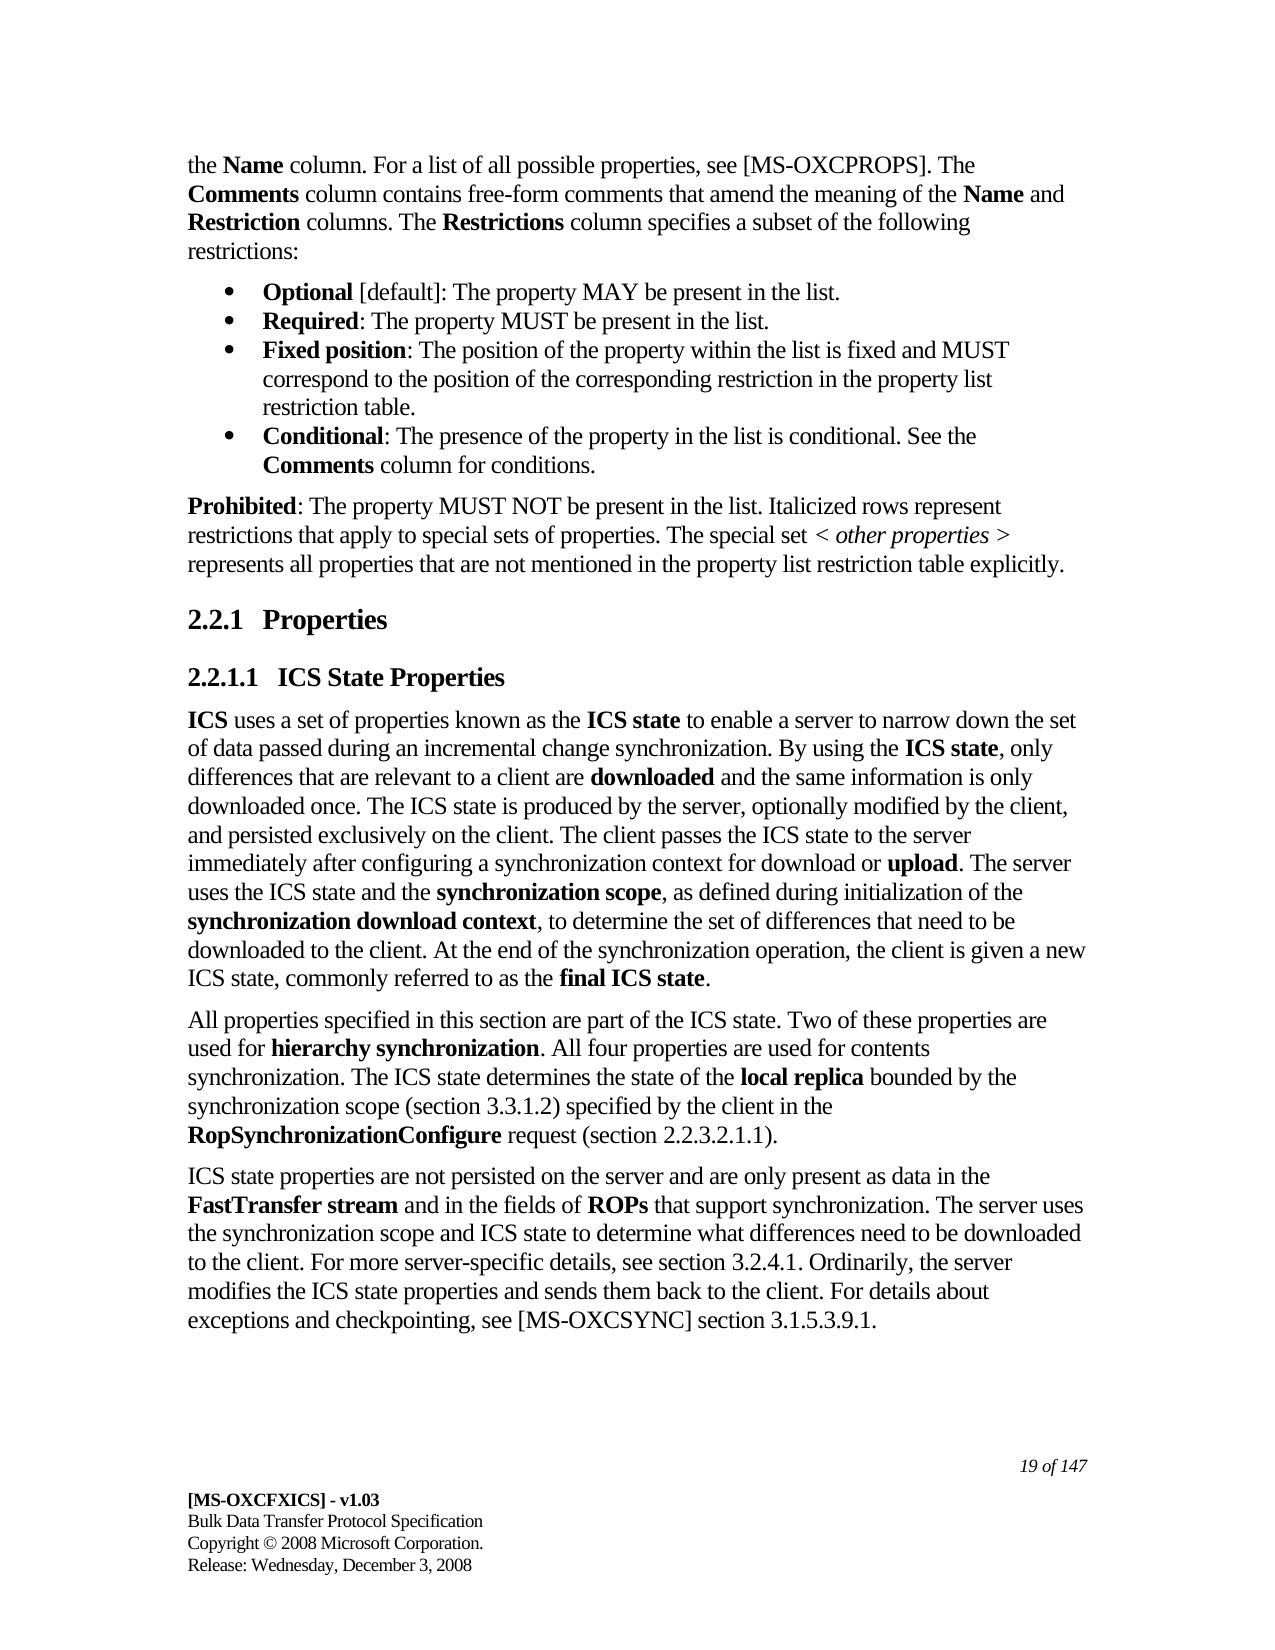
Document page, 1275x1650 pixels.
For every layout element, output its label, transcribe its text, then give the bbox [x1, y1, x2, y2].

text ICS state properties are not persisted on the server and are only present as data in the FastTransfer stream and in the fields of ROPs that support synchronization. The server uses the synchronization scope and ICS state to determine what differences need to be downloaded to the client. For more server-specific details, see section 3.2.4.1. Ordinarily, the server modifies the ICS state properties and sends them back to the client. For details about exceptions and checkpointing, see [MS-OXCSYNC] section 3.1.5.3.9.1. [187, 1161, 1087, 1333]
list Fixed position: The position of the property within the list is fixed and MUST correspond to the position of the corresponding restriction in the property list restriction table. [225, 335, 1087, 421]
subtitle Properties [187, 602, 1087, 636]
text All properties specified in this section are part of the ICS state. Two of these properties are used for hierarchy synchronization. All four properties are used for contents synchronization. The ICS state determines the state of the local replica bounded by the synchronization scope (section 3.3.1.2) specified by the client in the RopSynchronizationConfigure request (section 2.2.3.2.1.1). [187, 1005, 1087, 1148]
list Optional [default]: The property MAY be present in the list. [225, 277, 1087, 306]
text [187, 150, 1087, 265]
subtitle Properties [187, 661, 1087, 692]
text Prohibited: The property MUST NOT be present in the list. Italicized rows represent restrictions that apply to special sets of properties. The special set < other properties > represents all properties that are not mentioned in the property list restriction table explicitly. [187, 491, 1087, 577]
list Required: The property MUST be present in the list. [225, 306, 1087, 335]
list Conditional: The presence of the property in the list is conditional. See the Comments column for conditions. [225, 421, 1087, 479]
text ICS uses a set of properties known as the ICS state to enable a server to narrow down the set of data passed during an incremental change synchronization. By using the ICS state, only differences that are relevant to a client are downloaded and the same information is only downloaded once. The ICS state is produced by the server, optionally modified by the client, and persisted exclusively on the client. The client passes the ICS state to the server immediately after configuring a synchronization context for download or upload. The server uses the ICS state and the synchronization scope, as defined during initialization of the synchronization download context, to determine the set of differences that need to be downloaded to the client. At the end of the synchronization operation, the client is given a new ICS state, commonly referred to as the final ICS state. [187, 705, 1087, 992]
